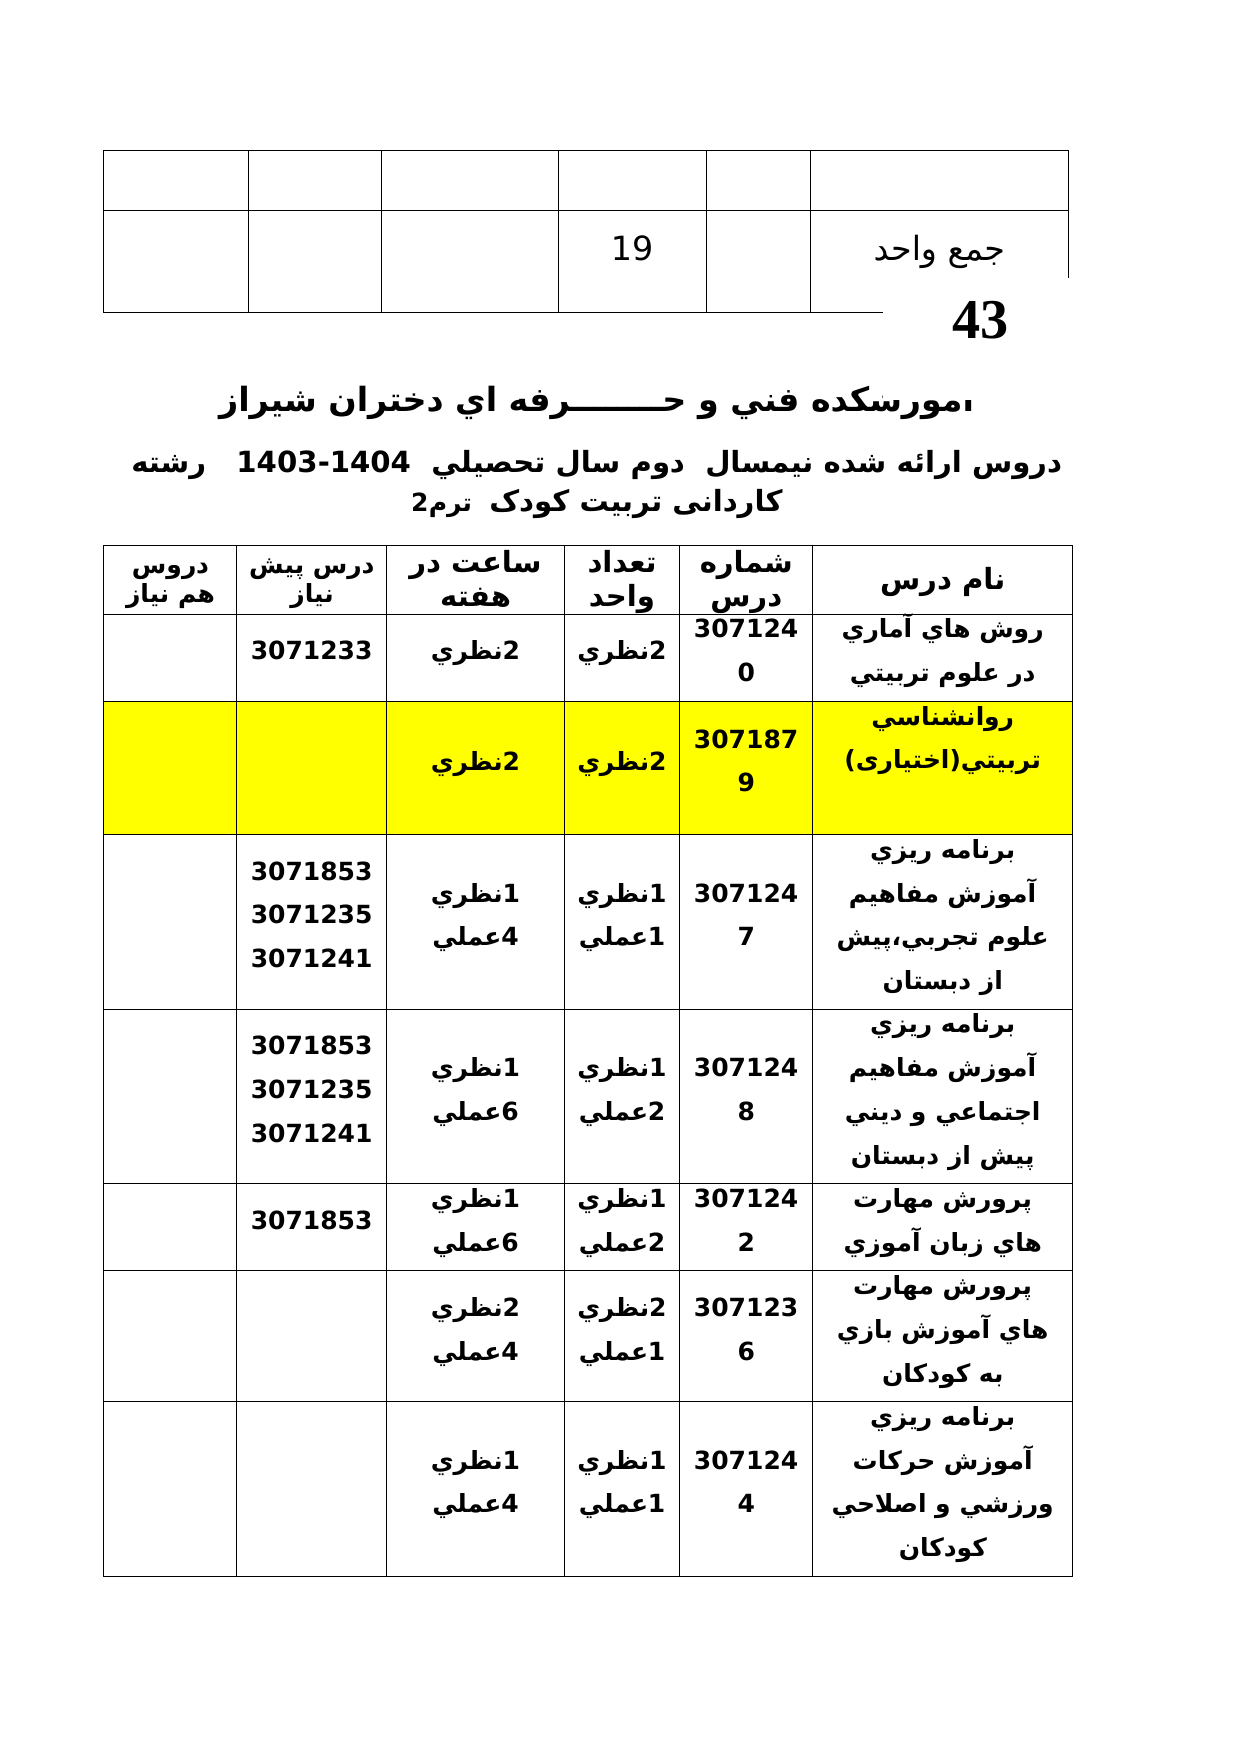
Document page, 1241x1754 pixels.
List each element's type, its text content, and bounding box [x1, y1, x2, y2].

table_cell روش هاي آماري در علوم تربيتي [813, 615, 1072, 701]
table_cell 3071879 [680, 702, 812, 834]
table_cell [707, 151, 810, 210]
table_cell [811, 151, 1068, 210]
table_cell 2نظري [387, 702, 564, 834]
table_cell برنامه ريزي آموزش مفاهيم علوم تجربي،پيش از دبستان [813, 835, 1072, 1008]
table_header تعداد واحد [565, 546, 679, 613]
table_cell 1نظري 2عملي [565, 1184, 679, 1270]
table_cell 3071240 [680, 615, 812, 701]
table_cell 1نظري 1عملي [565, 835, 679, 1008]
table_cell 3071236 [680, 1271, 812, 1401]
table_header شماره درس [680, 546, 812, 613]
table_cell [104, 615, 236, 701]
table_cell 3071853 [237, 1184, 386, 1270]
table_cell 1نظري 6عملي [387, 1184, 564, 1270]
text دروس ارائه شده نيمسال دوم سال تحصيلي 1404-1403 رشته کاردانی تربيت کودک ترم2 [103, 446, 1090, 519]
table_cell پرورش مهارت هاي آموزش بازي به کودکان [813, 1271, 1072, 1401]
table_cell [249, 211, 381, 312]
table_cell [104, 1402, 236, 1576]
table_header درس پيش نياز [237, 546, 386, 613]
table_cell 3071242 [680, 1184, 812, 1270]
table_cell جمع واحد [811, 211, 1068, 312]
table_header نام درس [813, 546, 1072, 613]
table_cell [237, 702, 386, 834]
table_cell [237, 1402, 386, 1576]
table_cell [559, 151, 706, 210]
table_cell [249, 151, 381, 210]
table_cell 2نظري [387, 615, 564, 701]
table_cell [104, 211, 248, 312]
table_cell [104, 702, 236, 834]
table_cell [104, 1271, 236, 1401]
text آموزشكده فني و حــــــــرفه اي دختران شيراز [929, 380, 1090, 419]
table_cell 2نظري [565, 702, 679, 834]
text آموزشكده فني و حــــــــرفه اي دختران شيراز [103, 380, 932, 419]
table_cell 3071244 [680, 1402, 812, 1576]
table_cell [104, 151, 248, 210]
table_cell 1نظري 1عملي [565, 1402, 679, 1576]
table_cell برنامه ريزي آموزش مفاهيم اجتماعي و ديني پيش از دبستان [813, 1010, 1072, 1183]
table_cell 1نظري 4عملي [387, 1402, 564, 1576]
table_cell 2نظري 4عملي [387, 1271, 564, 1401]
table_cell [237, 1271, 386, 1401]
table_cell 2نظري 1عملي [565, 1271, 679, 1401]
table_cell پرورش مهارت هاي زبان آموزي [813, 1184, 1072, 1270]
table_cell 3071248 [680, 1010, 812, 1183]
table_header ساعت در هفته [387, 546, 564, 613]
table_cell [104, 1010, 236, 1183]
table_cell 1نظري 4عملي [387, 835, 564, 1008]
table_cell 3071853 3071235 3071241 [237, 835, 386, 1008]
table_cell 3071853 3071235 3071241 [237, 1010, 386, 1183]
table_cell 3071233 [237, 615, 386, 701]
table_cell روانشناسي تربيتي(اختیاری) [813, 702, 1072, 834]
table_cell [104, 1184, 236, 1270]
table_cell برنامه ريزي آموزش حرکات ورزشي و اصلاحي کودکان [813, 1402, 1072, 1576]
table_cell [382, 151, 558, 210]
table_cell 3071247 [680, 835, 812, 1008]
table_cell [382, 211, 558, 312]
table_cell 1نظري 2عملي [565, 1010, 679, 1183]
table_header دروس هم نياز [104, 546, 236, 613]
table_cell 2نظري [565, 615, 679, 701]
table_cell 19 [559, 211, 706, 312]
table_cell [707, 211, 810, 312]
table_cell [104, 835, 236, 1008]
table_cell 1نظري 6عملي [387, 1010, 564, 1183]
